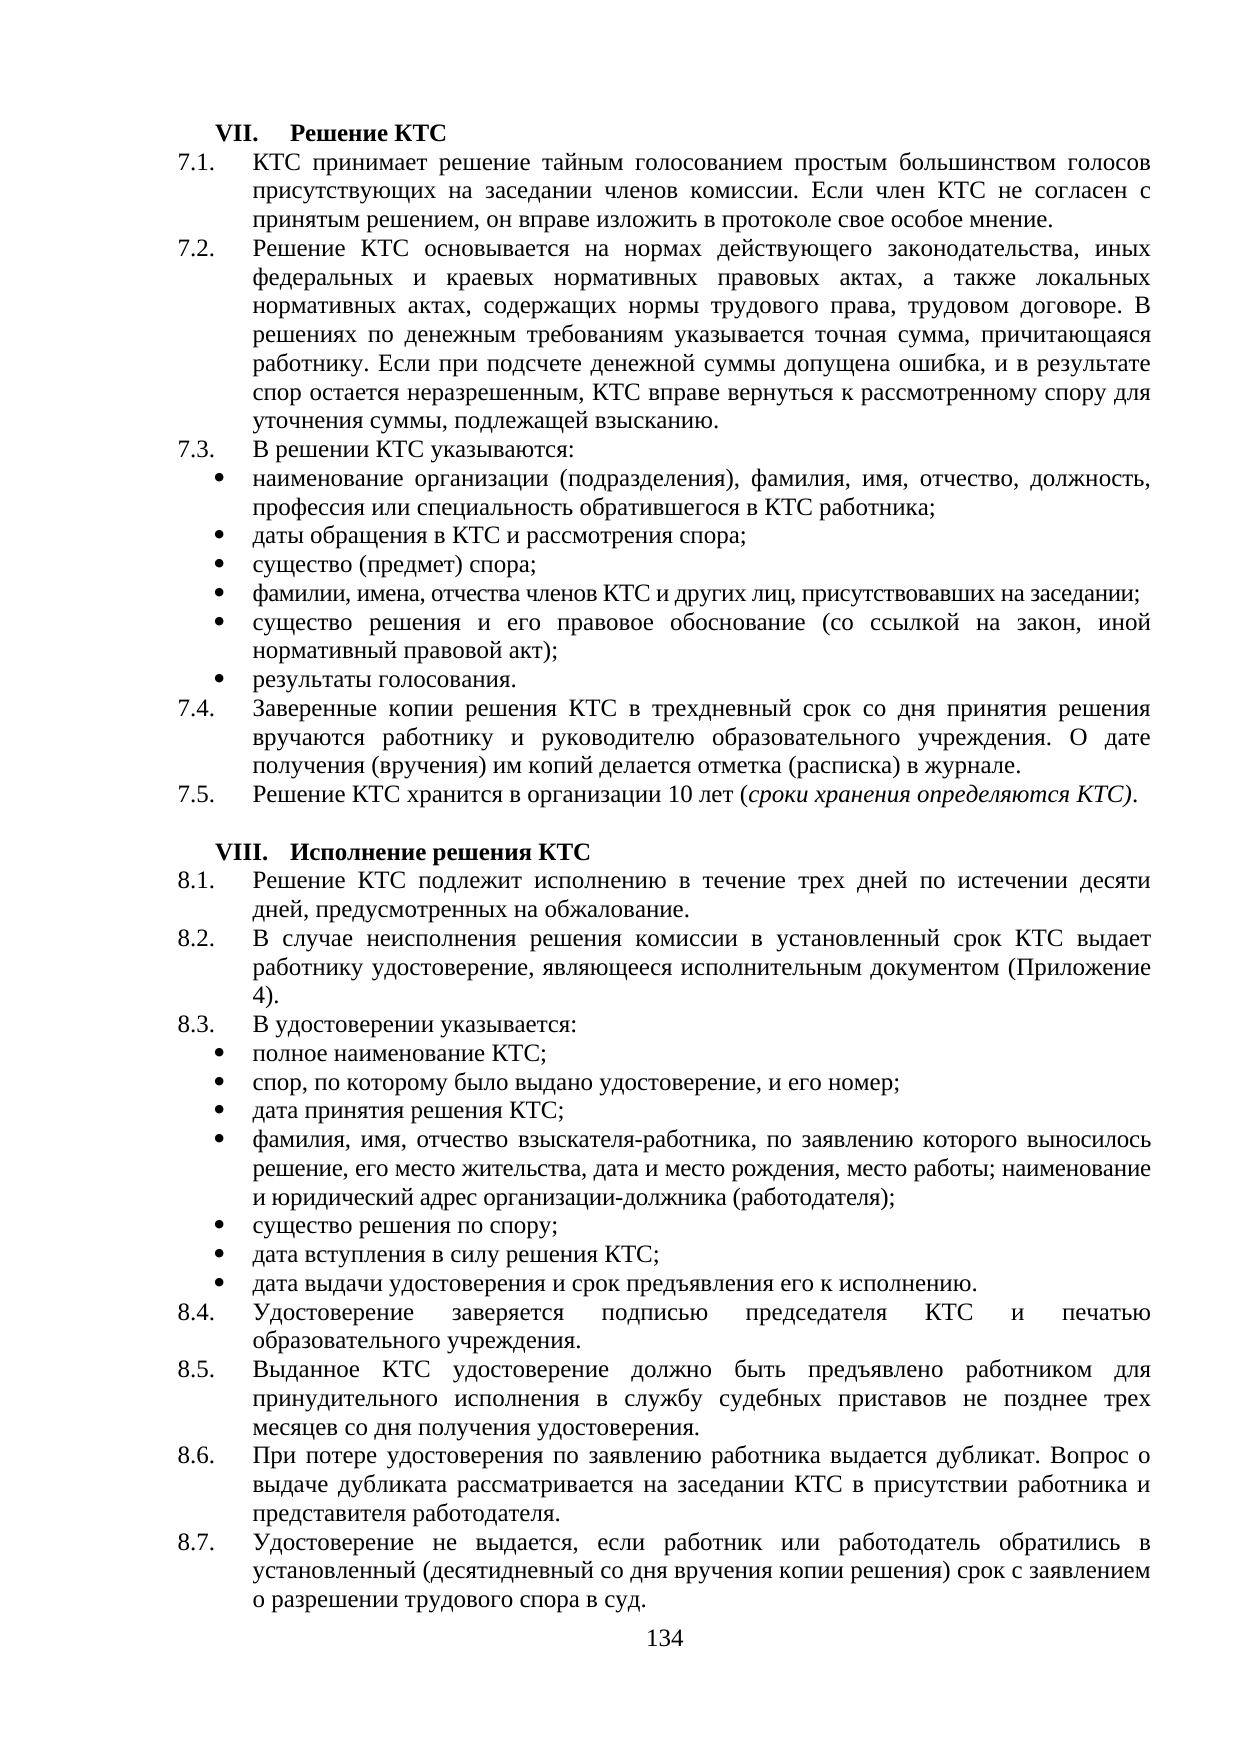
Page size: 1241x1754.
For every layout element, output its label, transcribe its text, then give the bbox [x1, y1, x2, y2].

list КТС принимает решение тайным голосованием простым большинством голосов присутствующих на заседании членов комиссии. Если член КТС не согласен с принятым решением, он вправе изложить в протоколе свое особое мнение. [177, 147, 1152, 233]
list результаты голосования. [215, 664, 1152, 693]
list Удостоверение не выдается, если работник или работодатель обратились в установленный (десятидневный со дня вручения копии решения) срок с заявлением о разрешении трудового спора в суд. [177, 1527, 1152, 1613]
list Удостоверение заверяется подписью председателя КТС и печатью образовательного учреждения. [177, 1297, 1152, 1354]
list дата вступления в силу решения КТС; [215, 1239, 1152, 1268]
list полное наименование КТС; [215, 1038, 1152, 1067]
list В решении КТС указываются: [177, 434, 1152, 463]
list фамилии, имена, отчества членов КТС и других лиц, присутствовавших на заседании; [215, 578, 1152, 607]
list существо решения и его правовое обоснование (со ссылкой на закон, иной нормативный правовой акт); [215, 607, 1152, 664]
list Выданное КТС удостоверение должно быть предъявлено работником для принудительного исполнения в службу судебных приставов не позднее трех месяцев со дня получения удостоверения. [177, 1354, 1152, 1441]
list Исполнение решения КТС [215, 837, 1152, 866]
list спор, по которому было выдано удостоверение, и его номер; [215, 1067, 1152, 1096]
list дата выдачи удостоверения и срок предъявления его к исполнению. [215, 1268, 1152, 1297]
list Решение КТС хранится в организации 10 лет (сроки хранения определяются КТС). [177, 779, 1152, 808]
list В удостоверении указывается: [177, 1009, 1152, 1038]
list даты обращения в КТС и рассмотрения спора; [215, 521, 1152, 549]
list Заверенные копии решения КТС в трехдневный срок со дня принятия решения вручаются работнику и руководителю образовательного учреждения. О дате получения (вручения) им копий делается отметка (расписка) в журнале. [177, 693, 1152, 779]
list Решение КТС [215, 118, 1152, 147]
list фамилия, имя, отчество взыскателя-работника, по заявлению которого выносилось решение, его место жительства, дата и место рождения, место работы; наименование и юридический адрес организации-должника (работодателя); [215, 1124, 1152, 1211]
list существо решения по спору; [215, 1211, 1152, 1239]
list В случае неисполнения решения комиссии в установленный срок КТС выдает работнику удостоверение, являющееся исполнительным документом (Приложение 4). [177, 923, 1152, 1009]
list наименование организации (подразделения), фамилия, имя, отчество, должность, профессия или специальность обратившегося в КТС работника; [215, 463, 1152, 521]
list существо (предмет) спора; [215, 549, 1152, 578]
list дата принятия решения КТС; [215, 1096, 1152, 1124]
list Решение КТС подлежит исполнению в течение трех дней по истечении десяти дней, предусмотренных на обжалование. [177, 866, 1152, 923]
list При потере удостоверения по заявлению работника выдается дубликат. Вопрос о выдаче дубликата рассматривается на заседании КТС в присутствии работника и представителя работодателя. [177, 1441, 1152, 1527]
list Решение КТС основывается на нормах действующего законодательства, иных федеральных и краевых нормативных правовых актах, а также локальных нормативных актах, содержащих нормы трудового права, трудовом договоре. В решениях по денежным требованиям указывается точная сумма, причитающаяся работнику. Если при подсчете денежной суммы допущена ошибка, и в результате спор остается неразрешенным, КТС вправе вернуться к рассмотренному спору для уточнения суммы, подлежащей взысканию. [177, 233, 1152, 434]
